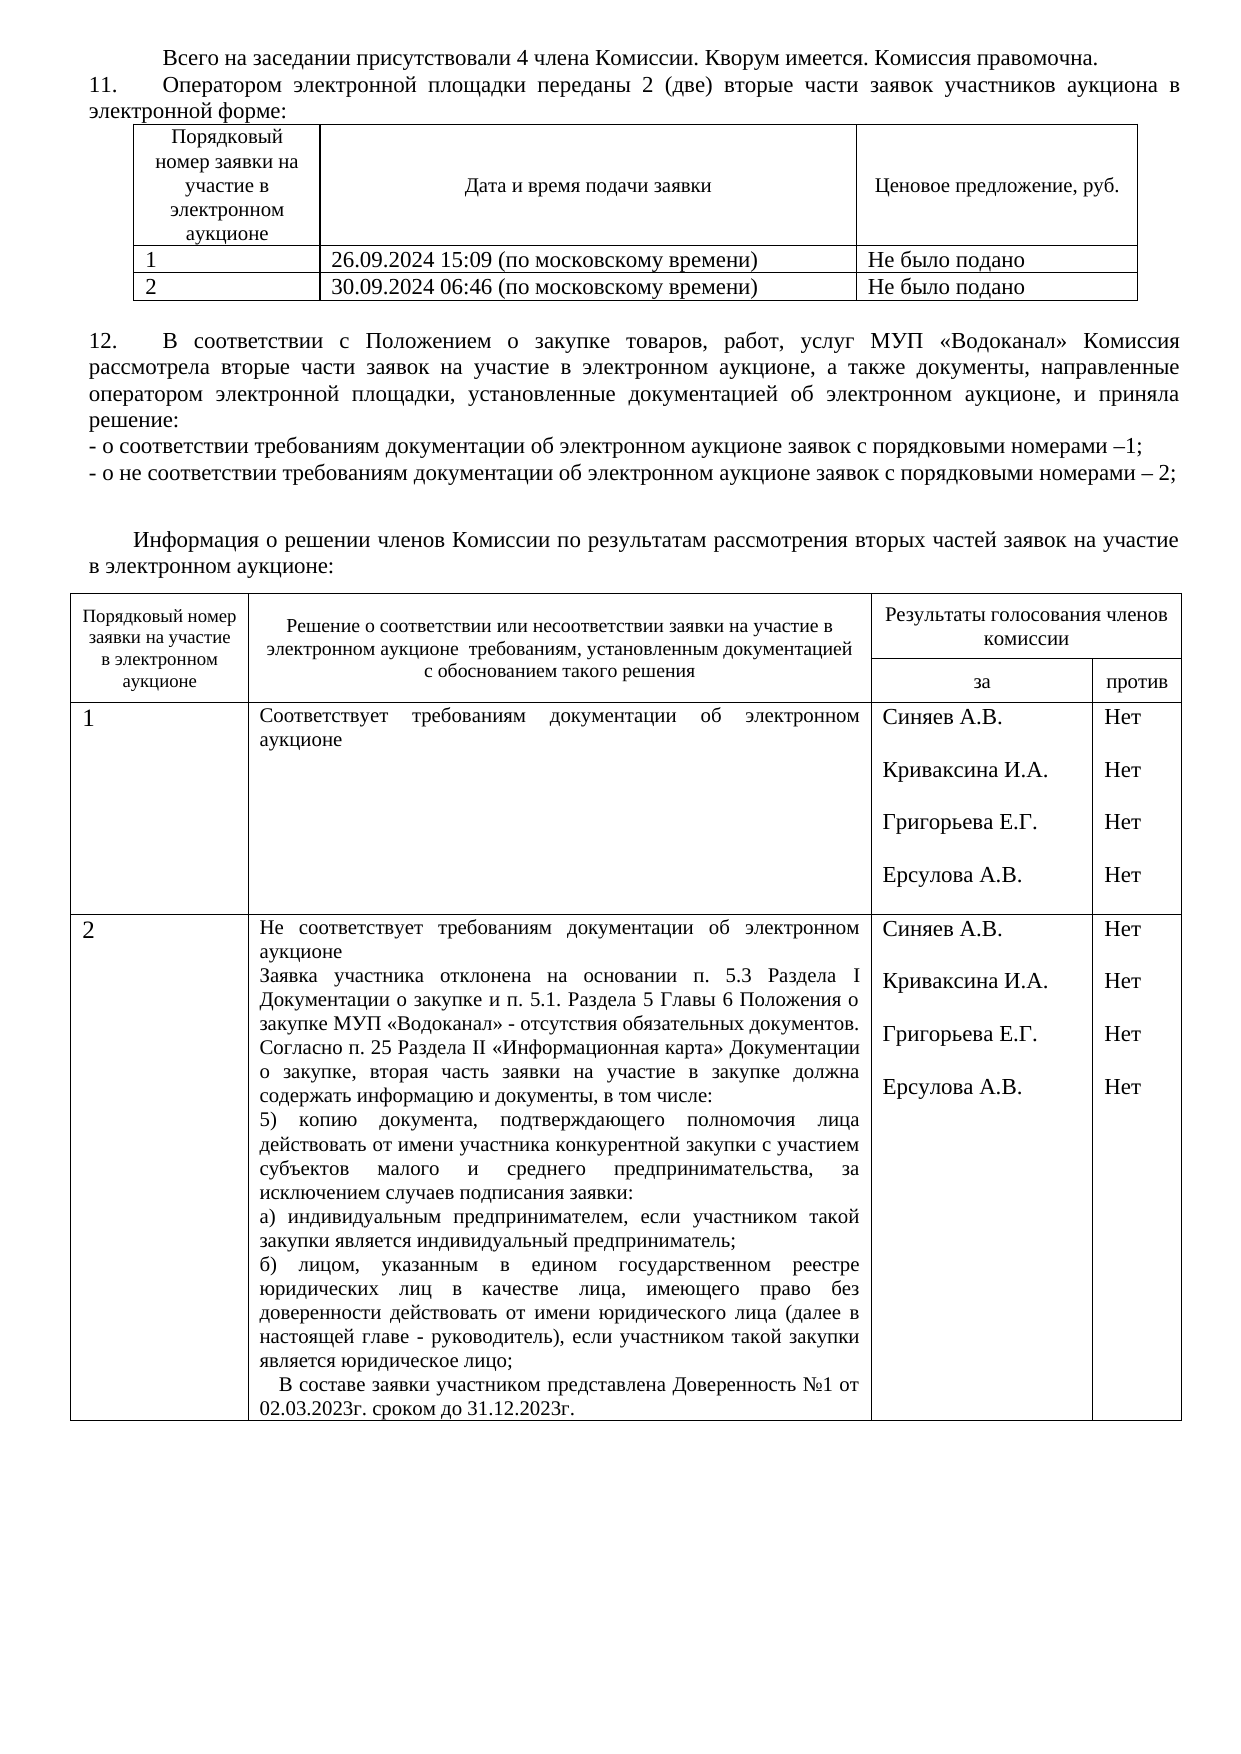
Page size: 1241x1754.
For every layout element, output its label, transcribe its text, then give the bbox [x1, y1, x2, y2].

table_cell Нет Нет Нет Нет [1093, 915, 1181, 1420]
text 12. В соответствии с Положением о закупке товаров, работ, услуг МУП «Водоканал» Комиссия рассмотрела вторые части заявок на участие в электронном аукционе, а также документы, направленные оператором электронной площадки, установленные документацией об электронном аукционе, и приняла решение: [89, 327, 1181, 432]
table_header Дата и время подачи заявки [321, 125, 856, 245]
table_cell 2 [134, 273, 319, 299]
table_cell за [872, 659, 1092, 702]
table_cell Не было подано [857, 246, 1137, 272]
table_cell 26.09.2024 15:09 (по московскому времени) [321, 246, 856, 272]
table_header Порядковый номер заявки на участие в электронном аукционе [134, 125, 319, 245]
table_cell 1 [71, 703, 248, 914]
table_header Порядковый номер заявки на участие в электронном аукционе [71, 594, 248, 702]
table_header Решение о соответствии или несоответствии заявки на участие в электронном аукционе требованиям, установленным документацией с обоснованием такого решения [249, 594, 871, 702]
text Всего на заседании присутствовали 4 члена Комиссии. Кворум имеется. Комиссия правомочна. [89, 44, 1181, 71]
table_cell Не соответствует требованиям документации об электронном аукционе Заявка участника отклонена на основании п. 5.3 Раздела I Документации о закупке и п. 5.1. Раздела 5 Главы 6 Положения о закупке МУП «Водоканал» - отсутствия обязательных документов. Согласно п. 25 Раздела II «Информационная карта» Документации о закупке, вторая часть заявки на участие в закупке должна содержать информацию и документы, в том числе: 5) копию документа, подтверждающего полномочия лица действовать от имени участника конкурентной закупки с участием субъектов малого и среднего предпринимательства, за исключением случаев подписания заявки: а) индивидуальным предпринимателем, если участником такой закупки является индивидуальный предприниматель; б) лицом, указанным в едином государственном реестре юридических лиц в качестве лица, имеющего право без доверенности действовать от имени юридического лица (далее в настоящей главе - руководитель), если участником такой закупки является юридическое лицо; В составе заявки участником представлена Доверенность №1 от 02.03.2023г. сроком до 31.12.2023г. [249, 915, 871, 1420]
text Информация о решении членов Комиссии по результатам рассмотрения вторых частей заявок на участие в электронном аукционе: [89, 526, 1181, 578]
table_cell 1 [134, 246, 319, 272]
text - о соответствии требованиям документации об электронном аукционе заявок с порядковыми номерами –1; [89, 432, 1181, 459]
text 11. Оператором электронной площадки переданы 2 (две) вторые части заявок участников аукциона в электронной форме: [89, 71, 1181, 123]
table_header Ценовое предложение, руб. [857, 125, 1137, 245]
table_header Результаты голосования членов комиссии [872, 594, 1181, 658]
table_cell Синяев А.В. Криваксина И.А. Григорьева Е.Г. Ерсулова А.В. [872, 703, 1092, 914]
table_cell 30.09.2024 06:46 (по московскому времени) [321, 273, 856, 299]
table_cell Соответствует требованиям документации об электронном аукционе [249, 703, 871, 914]
table_cell Нет Нет Нет Нет [1093, 703, 1181, 914]
table_cell Синяев А.В. Криваксина И.А. Григорьева Е.Г. Ерсулова А.В. [872, 915, 1092, 1420]
table_cell Не было подано [857, 273, 1137, 299]
table_cell против [1093, 659, 1181, 702]
text - о не соответствии требованиям документации об электронном аукционе заявок с порядковыми номерами – 2; [89, 459, 1181, 485]
table_cell 2 [71, 915, 248, 1420]
